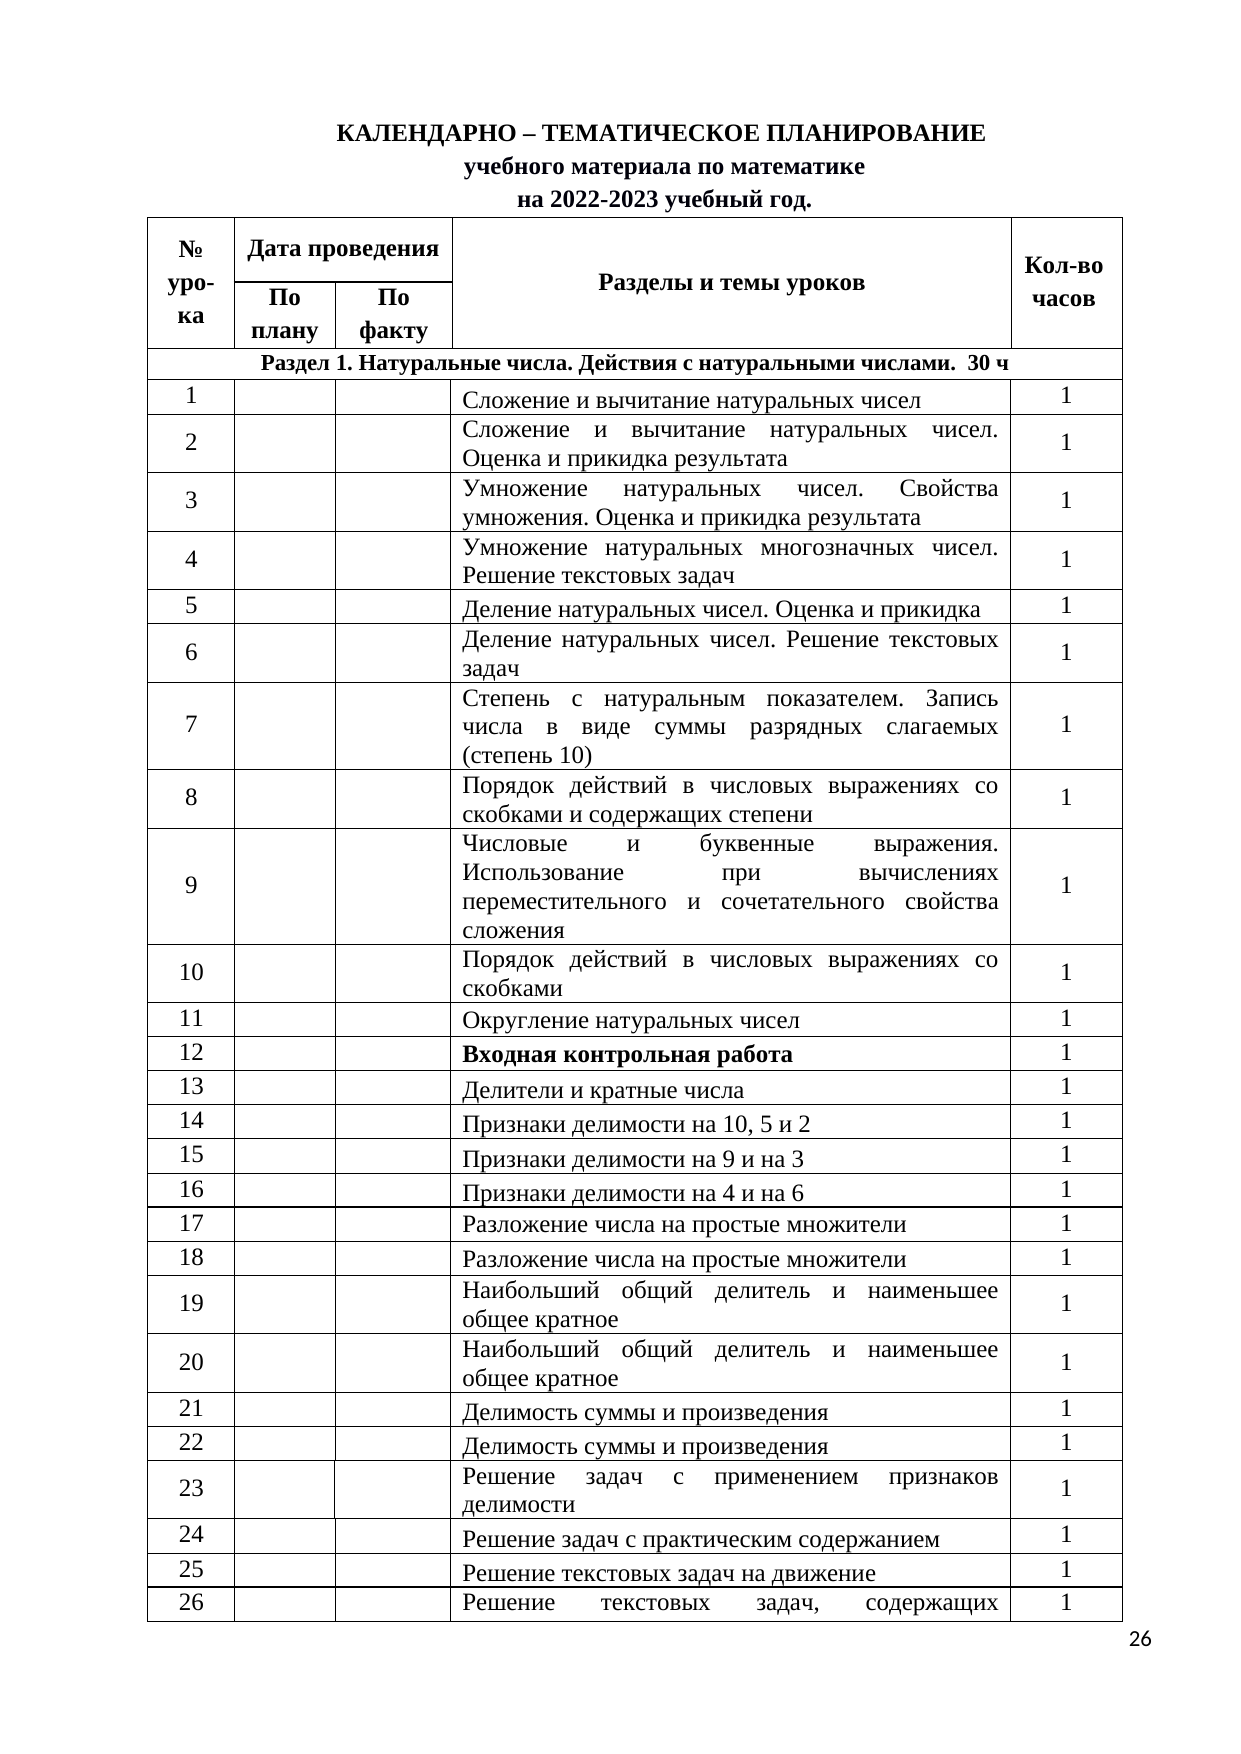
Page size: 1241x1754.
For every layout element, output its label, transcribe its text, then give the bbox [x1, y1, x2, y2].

table_cell 1 [1011, 1588, 1122, 1621]
table_cell [336, 770, 450, 827]
table_header № уро-ка [148, 218, 234, 348]
table_cell Решение задач с применением признаков делимости [451, 1461, 1010, 1518]
table_cell 16 [148, 1174, 234, 1206]
table_cell Порядок действий в числовых выражениях со скобками и содержащих степени [451, 770, 1010, 827]
table_header Дата проведения [235, 218, 452, 281]
table_cell 2 [148, 415, 234, 472]
table_cell [235, 1461, 334, 1518]
table_cell [235, 1139, 335, 1172]
table_cell Признаки делимости на 4 и на 6 [451, 1174, 1010, 1206]
table_cell [336, 1139, 450, 1172]
table_cell [235, 1276, 335, 1333]
table_cell [336, 1037, 450, 1070]
table_cell [235, 1037, 335, 1070]
table_cell [336, 532, 450, 589]
table_cell 19 [148, 1276, 234, 1333]
table_cell 13 [148, 1071, 234, 1104]
table_cell Округление натуральных чисел [451, 1003, 1010, 1036]
table_cell Числовые и буквенные выражения. Использование при вычислениях переместительного и сочетательного свойства сложения [451, 829, 1010, 943]
table_cell [235, 1427, 335, 1460]
table_cell Наибольший общий делитель и наименьшее общее кратное [451, 1334, 1010, 1392]
table_cell 4 [148, 532, 234, 589]
table_cell 1 [1011, 1242, 1122, 1274]
table_cell [235, 683, 335, 769]
table_cell 1 [1011, 1037, 1122, 1070]
table_cell [235, 1588, 335, 1621]
table_cell [235, 1105, 335, 1138]
table_cell [335, 1461, 450, 1518]
table_cell 1 [1011, 1139, 1122, 1172]
table_cell Порядок действий в числовых выражениях со скобками [451, 945, 1010, 1002]
table_header Разделы и темы уроков [453, 218, 1011, 348]
table_cell 8 [148, 770, 234, 827]
table_cell Умножение натуральных чисел. Свойства умножения. Оценка и прикидка результата [451, 473, 1010, 531]
table_cell 1 [1011, 380, 1122, 413]
table_cell [235, 1003, 335, 1036]
table_cell Наибольший общий делитель и наименьшее общее кратное [451, 1276, 1010, 1333]
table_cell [451, 1588, 1010, 1621]
table_cell 24 [148, 1519, 234, 1552]
table_cell 1 [1011, 770, 1122, 827]
table_cell 3 [148, 473, 234, 531]
table_cell Разложение числа на простые множители [451, 1242, 1010, 1274]
table_cell 1 [1011, 532, 1122, 589]
table_cell По факту [336, 283, 452, 348]
table_cell 7 [148, 683, 234, 769]
table_cell Сложение и вычитание натуральных чисел [451, 380, 1010, 413]
table_cell 1 [1011, 1427, 1122, 1460]
table_cell [235, 1242, 335, 1274]
table_cell [336, 683, 450, 769]
table_cell Решение текстовых задач на движение [451, 1554, 1010, 1586]
table_cell [336, 1554, 450, 1586]
table_cell 17 [148, 1208, 234, 1241]
table_cell Делимость суммы и произведения [451, 1393, 1010, 1426]
table_cell [235, 1071, 335, 1104]
table_cell 14 [148, 1105, 234, 1138]
table_cell [336, 829, 450, 943]
text на 2022-2023 учебный год. [177, 184, 1152, 213]
table_cell [235, 1174, 335, 1206]
table_cell [336, 1276, 450, 1333]
table_cell [336, 415, 450, 472]
table_cell 1 [1011, 829, 1122, 943]
table_cell Признаки делимости на 10, 5 и 2 [451, 1105, 1010, 1138]
table_cell 5 [148, 590, 234, 623]
table_cell 1 [1011, 590, 1122, 623]
table_cell [235, 1393, 335, 1426]
table_cell [336, 473, 450, 531]
table_cell Деление натуральных чисел. Решение текстовых задач [451, 624, 1010, 682]
table_cell [336, 1003, 450, 1036]
table_cell 6 [148, 624, 234, 682]
text учебного материала по математике [177, 151, 1152, 180]
table_cell 20 [148, 1334, 234, 1392]
table_cell [336, 1071, 450, 1104]
table_cell [336, 1393, 450, 1426]
table_cell [235, 945, 335, 1002]
table_cell Делимость суммы и произведения [451, 1427, 1010, 1460]
table_cell Решение задач с практическим содержанием [451, 1519, 1010, 1552]
table_cell [336, 624, 450, 682]
table_cell [336, 1588, 450, 1621]
table_cell 12 [148, 1037, 234, 1070]
table_cell [336, 1334, 450, 1392]
table_cell 1 [1011, 624, 1122, 682]
table_cell Разложение числа на простые множители [451, 1208, 1010, 1241]
table_cell [235, 473, 335, 531]
table_cell Признаки делимости на 9 и на 3 [451, 1139, 1010, 1172]
table_cell [336, 1427, 450, 1460]
table_cell [235, 770, 335, 827]
table_cell 22 [148, 1427, 234, 1460]
table_cell Раздел 1. Натуральные числа. Действия с натуральными числами. 30 ч [148, 349, 1122, 379]
table_cell [336, 1208, 450, 1241]
table_header Кол-во часов [1012, 218, 1122, 348]
text КАЛЕНДАРНО – ТЕМАТИЧЕСКОЕ ПЛАНИРОВАНИЕ [177, 118, 1146, 147]
table_cell [336, 590, 450, 623]
table_cell 15 [148, 1139, 234, 1172]
table_cell 1 [1011, 1519, 1122, 1552]
table_cell 1 [1011, 1105, 1122, 1138]
table_cell 1 [1011, 1208, 1122, 1241]
table_cell [235, 829, 335, 943]
table_cell Делители и кратные числа [451, 1071, 1010, 1104]
table_cell [235, 590, 335, 623]
table_cell Входная контрольная работа [451, 1037, 1010, 1070]
table_cell [235, 1519, 335, 1552]
table_cell Деление натуральных чисел. Оценка и прикидка [451, 590, 1010, 623]
table_cell [235, 415, 335, 472]
table_cell 21 [148, 1393, 234, 1426]
table_cell 25 [148, 1554, 234, 1586]
table_cell 1 [1011, 1276, 1122, 1333]
table_cell 1 [1011, 473, 1122, 531]
table_cell [336, 1519, 450, 1552]
table_cell 1 [1011, 1334, 1122, 1392]
table_cell 23 [148, 1461, 234, 1518]
table_cell По плану [235, 283, 335, 348]
table_cell [336, 380, 450, 413]
table_cell 1 [1011, 1174, 1122, 1206]
table_cell 1 [1011, 415, 1122, 472]
table_cell [235, 1334, 335, 1392]
table_cell [235, 380, 335, 413]
table_cell 1 [148, 380, 234, 413]
table_cell [336, 1174, 450, 1206]
table_cell 9 [148, 829, 234, 943]
table_cell Сложение и вычитание натуральных чисел. Оценка и прикидка результата [451, 415, 1010, 472]
table_cell 10 [148, 945, 234, 1002]
table_cell [336, 1242, 450, 1274]
table_cell 1 [1011, 1071, 1122, 1104]
table_cell 1 [1011, 1003, 1122, 1036]
table_cell Степень с натуральным показателем. Запись числа в виде суммы разрядных слагаемых (степень 10) [451, 683, 1010, 769]
table_cell [235, 624, 335, 682]
table_cell [235, 1554, 335, 1586]
table_cell 26 [148, 1588, 234, 1621]
table_cell [336, 1105, 450, 1138]
table_cell 1 [1011, 1461, 1122, 1518]
table_cell 1 [1011, 945, 1122, 1002]
table_cell [235, 1208, 335, 1241]
table_cell [336, 945, 450, 1002]
table_cell Умножение натуральных многозначных чисел. Решение текстовых задач [451, 532, 1010, 589]
table_cell 11 [148, 1003, 234, 1036]
table_cell 1 [1011, 1393, 1122, 1426]
table_cell 1 [1011, 1554, 1122, 1586]
table_cell [235, 532, 335, 589]
table_cell 1 [1011, 683, 1122, 769]
table_cell 18 [148, 1242, 234, 1274]
